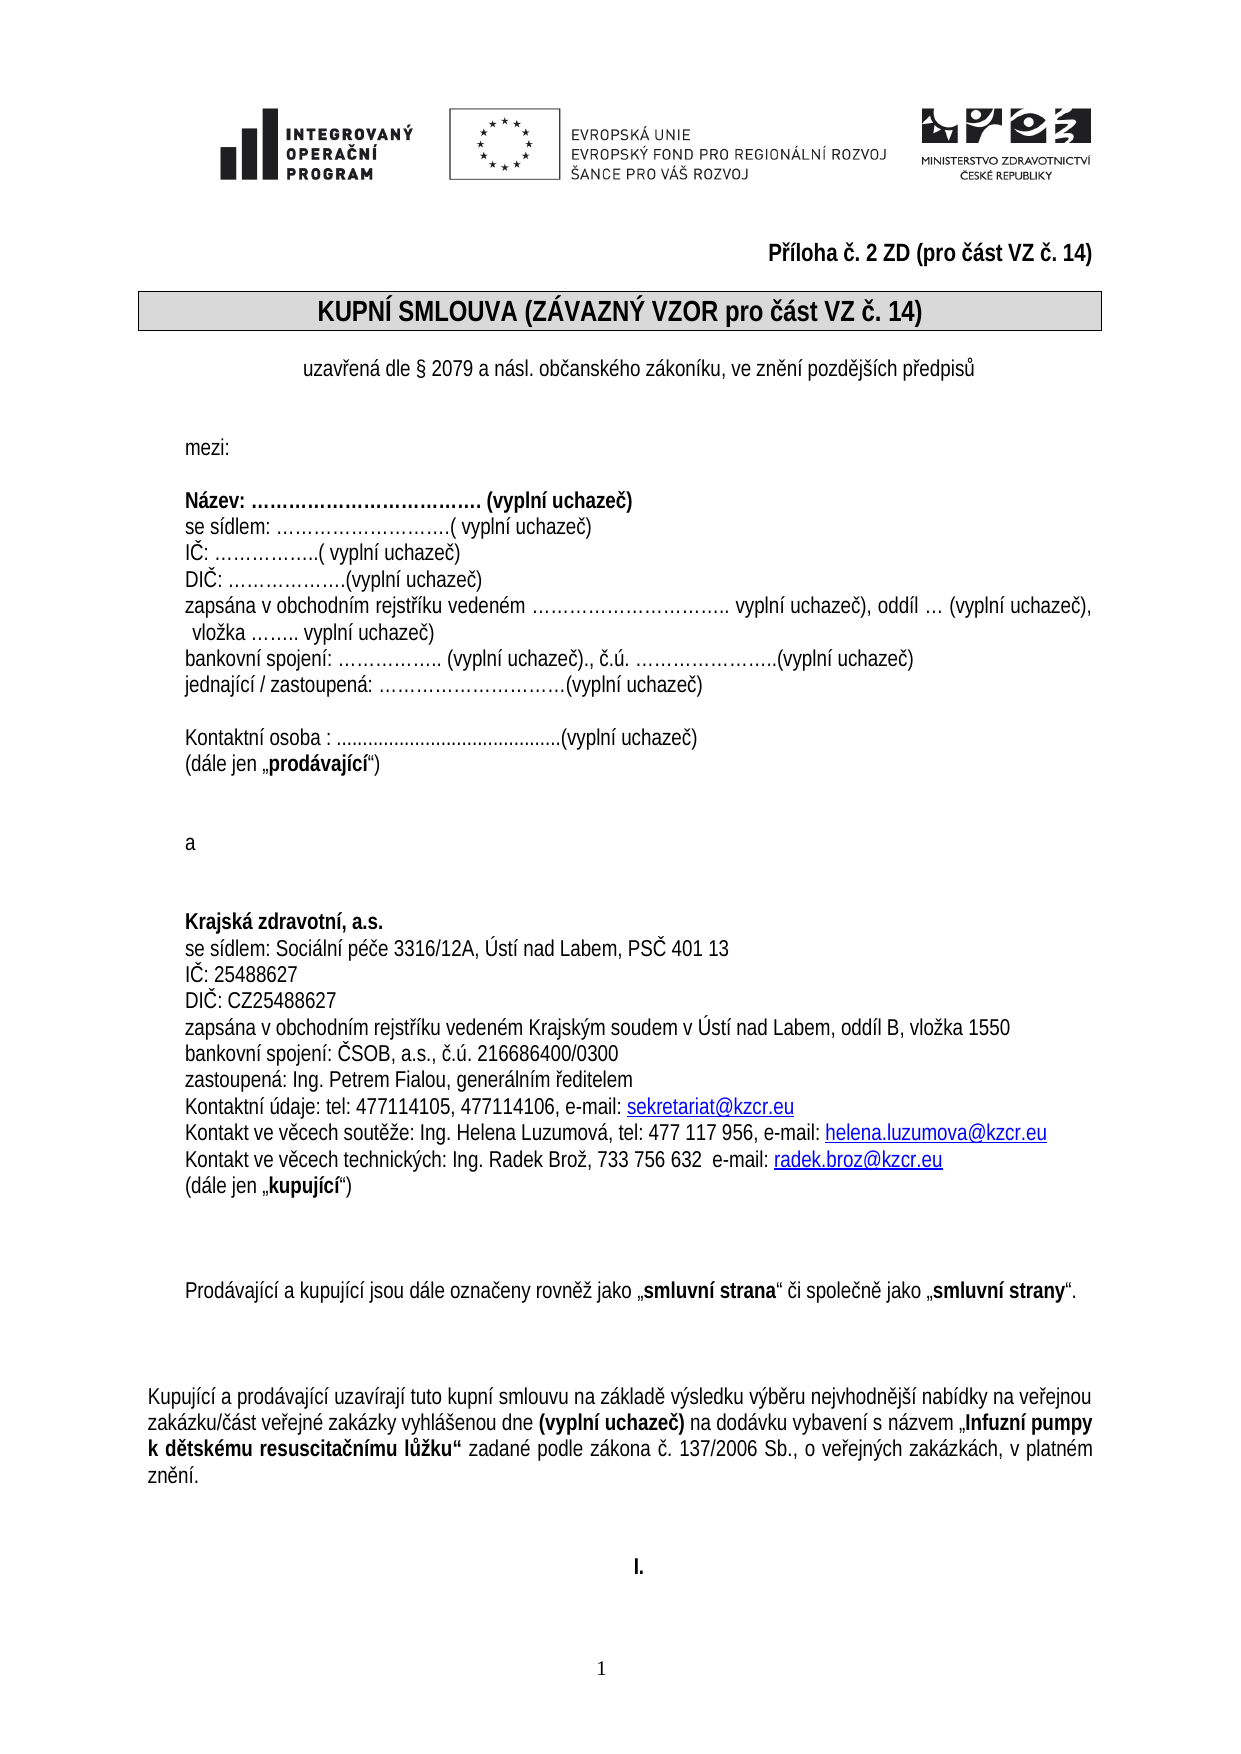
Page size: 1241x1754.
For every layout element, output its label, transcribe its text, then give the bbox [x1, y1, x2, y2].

text Název: ………………………………. (vyplní uchazeč) [185, 487, 1093, 513]
text Prodávající a kupující jsou dále označeny rovněž jako „smluvní strana“ či společně jako „smluvní strany“. [185, 1277, 1093, 1304]
text Kontaktní údaje: tel: 477114105, 477114106, e-mail: sekretariat@kzcr.eu [185, 1093, 1093, 1119]
text Kontakt ve věcech technických: Ing. Radek Brož, 733 756 632 e-mail: radek.broz@kzcr.eu [185, 1146, 1093, 1172]
picture [184, 73, 1127, 215]
text a [185, 829, 1093, 856]
text Krajská zdravotní, a.s. [185, 908, 1093, 935]
text KUPNÍ SMLOUVA (ZÁVAZNÝ VZOR pro část VZ č. 14) [139, 292, 1101, 330]
text zapsána v obchodním rejstříku vedeném Krajským soudem v Ústí nad Labem, oddíl B, vložka 1550 [185, 1014, 1093, 1040]
text bankovní spojení: …………….. (vyplní uchazeč)., č.ú. …………………..(vyplní uchazeč) [185, 645, 1093, 671]
text (dále jen „kupující“) [185, 1172, 1093, 1198]
text se sídlem: Sociální péče 3316/12A, Ústí nad Labem, PSČ 401 13 [185, 935, 1093, 961]
text (dále jen „prodávající“) [185, 750, 1093, 777]
text Příloha č. 2 ZD (pro část VZ č. 14) [148, 238, 1093, 267]
text DIČ: CZ25488627 [185, 987, 1093, 1014]
text zastoupená: Ing. Petrem Fialou, generálním ředitelem [185, 1066, 1093, 1093]
text Kontakt ve věcech soutěže: Ing. Helena Luzumová, tel: 477 117 956, e-mail: helena.luzumova@kzcr.eu [185, 1119, 1093, 1146]
text IČ: 25488627 [185, 961, 1093, 987]
text I. [185, 1553, 1093, 1580]
text Kupující a prodávající uzavírají tuto kupní smlouvu na základě výsledku výběru nejvhodnější nabídky na veřejnou zakázku/část veřejné zakázky vyhlášenou dne (vyplní uchazeč) na dodávku vybavení s názvem „Infuzní pumpy k dětskému resuscitačnímu lůžku“ zadané podle zákona č. 137/2006 Sb., o veřejných zakázkách, v platném znění. [148, 1383, 1093, 1488]
text uzavřená dle § 2079 a násl. občanského zákoníku, ve znění pozdějších předpisů [185, 355, 1093, 381]
text Kontaktní osoba : ...........................................(vyplní uchazeč) [185, 724, 1093, 750]
text zapsána v obchodním rejstříku vedeném ………………………….. vyplní uchazeč), oddíl … (vyplní uchazeč), vložka …….. vyplní uchazeč) [185, 592, 1093, 645]
text jednající / zastoupená: …………………………(vyplní uchazeč) [185, 671, 1093, 697]
text mezi: [185, 434, 1093, 460]
text DIČ: ……………….(vyplní uchazeč) [185, 566, 1093, 592]
text IČ: ……………..( vyplní uchazeč) [185, 539, 1093, 566]
text bankovní spojení: ČSOB, a.s., č.ú. 216686400/0300 [185, 1040, 1093, 1066]
text se sídlem: ……………………….( vyplní uchazeč) [185, 513, 1093, 539]
